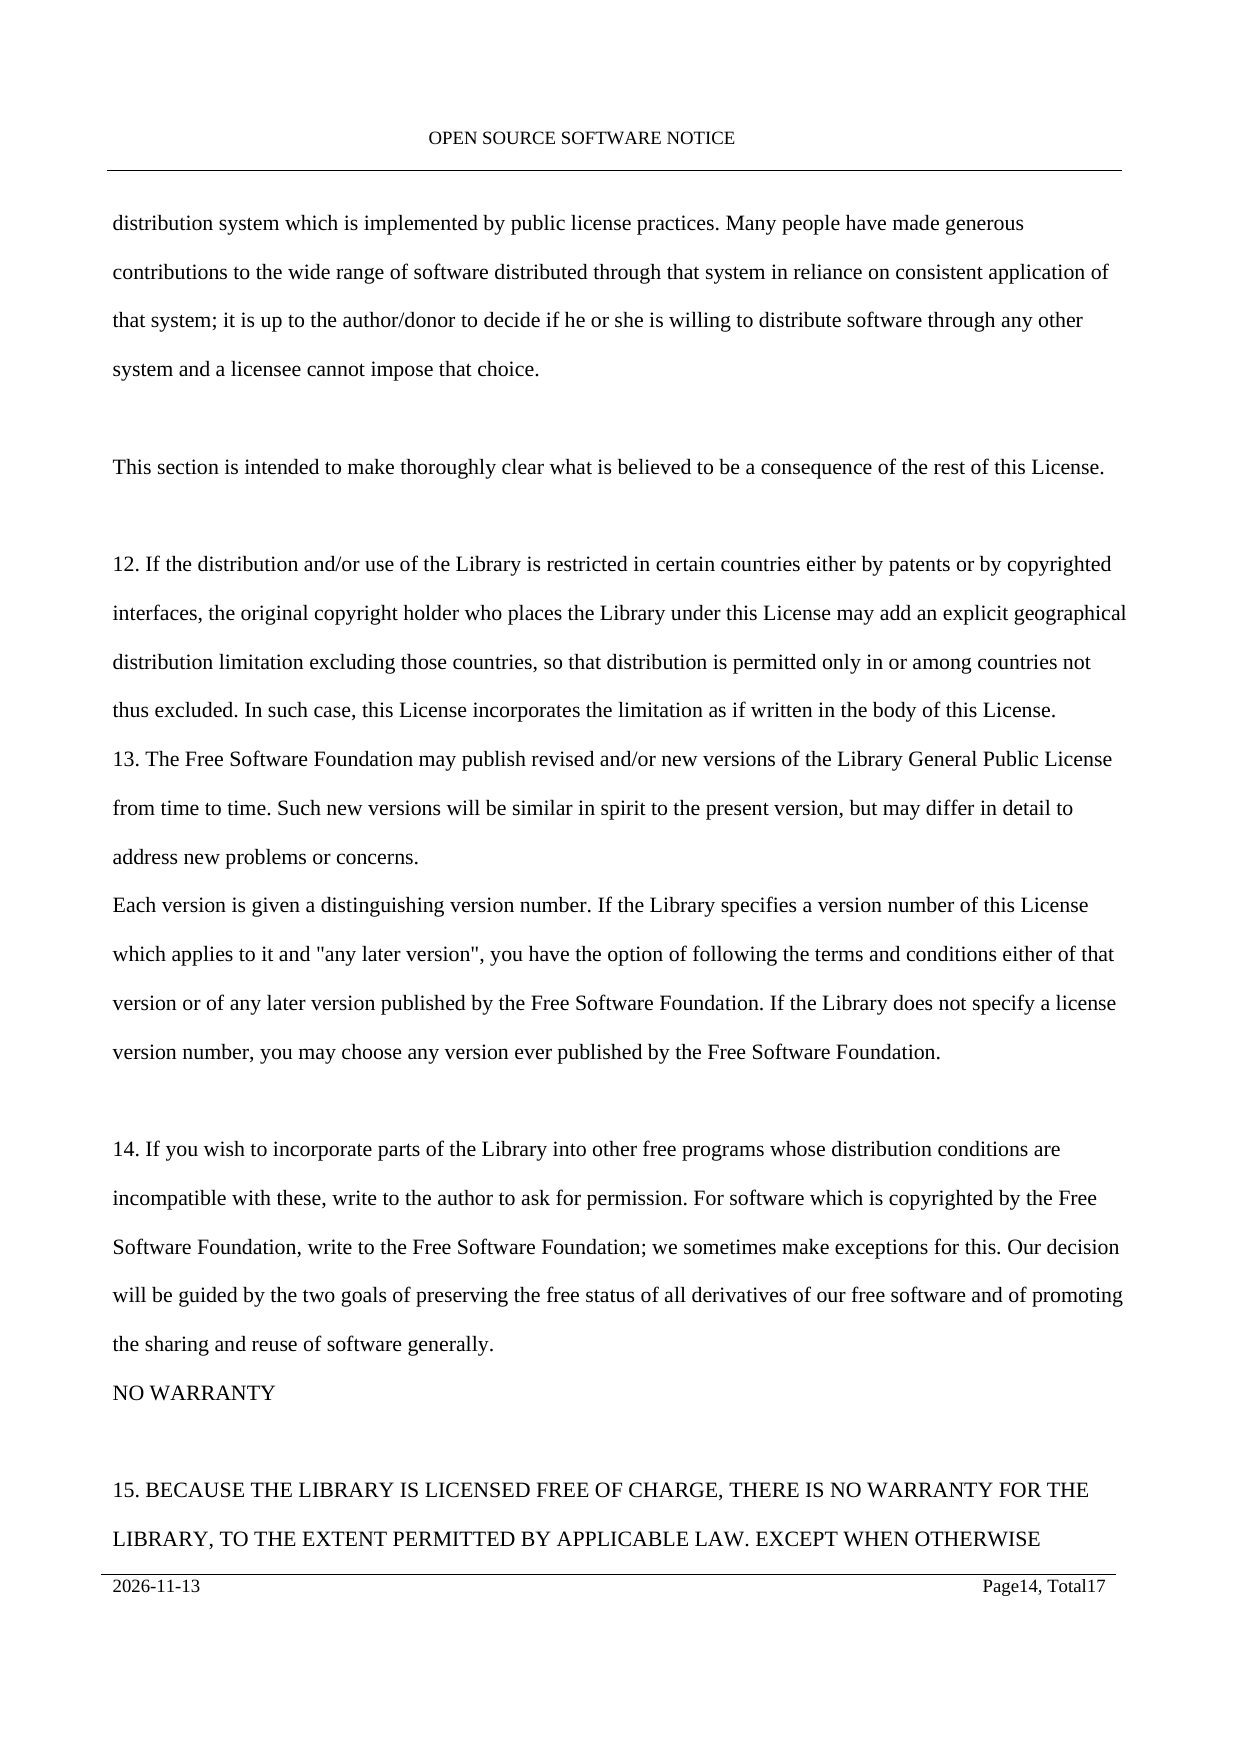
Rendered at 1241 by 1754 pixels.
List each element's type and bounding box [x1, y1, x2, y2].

text [112, 206, 1128, 1555]
